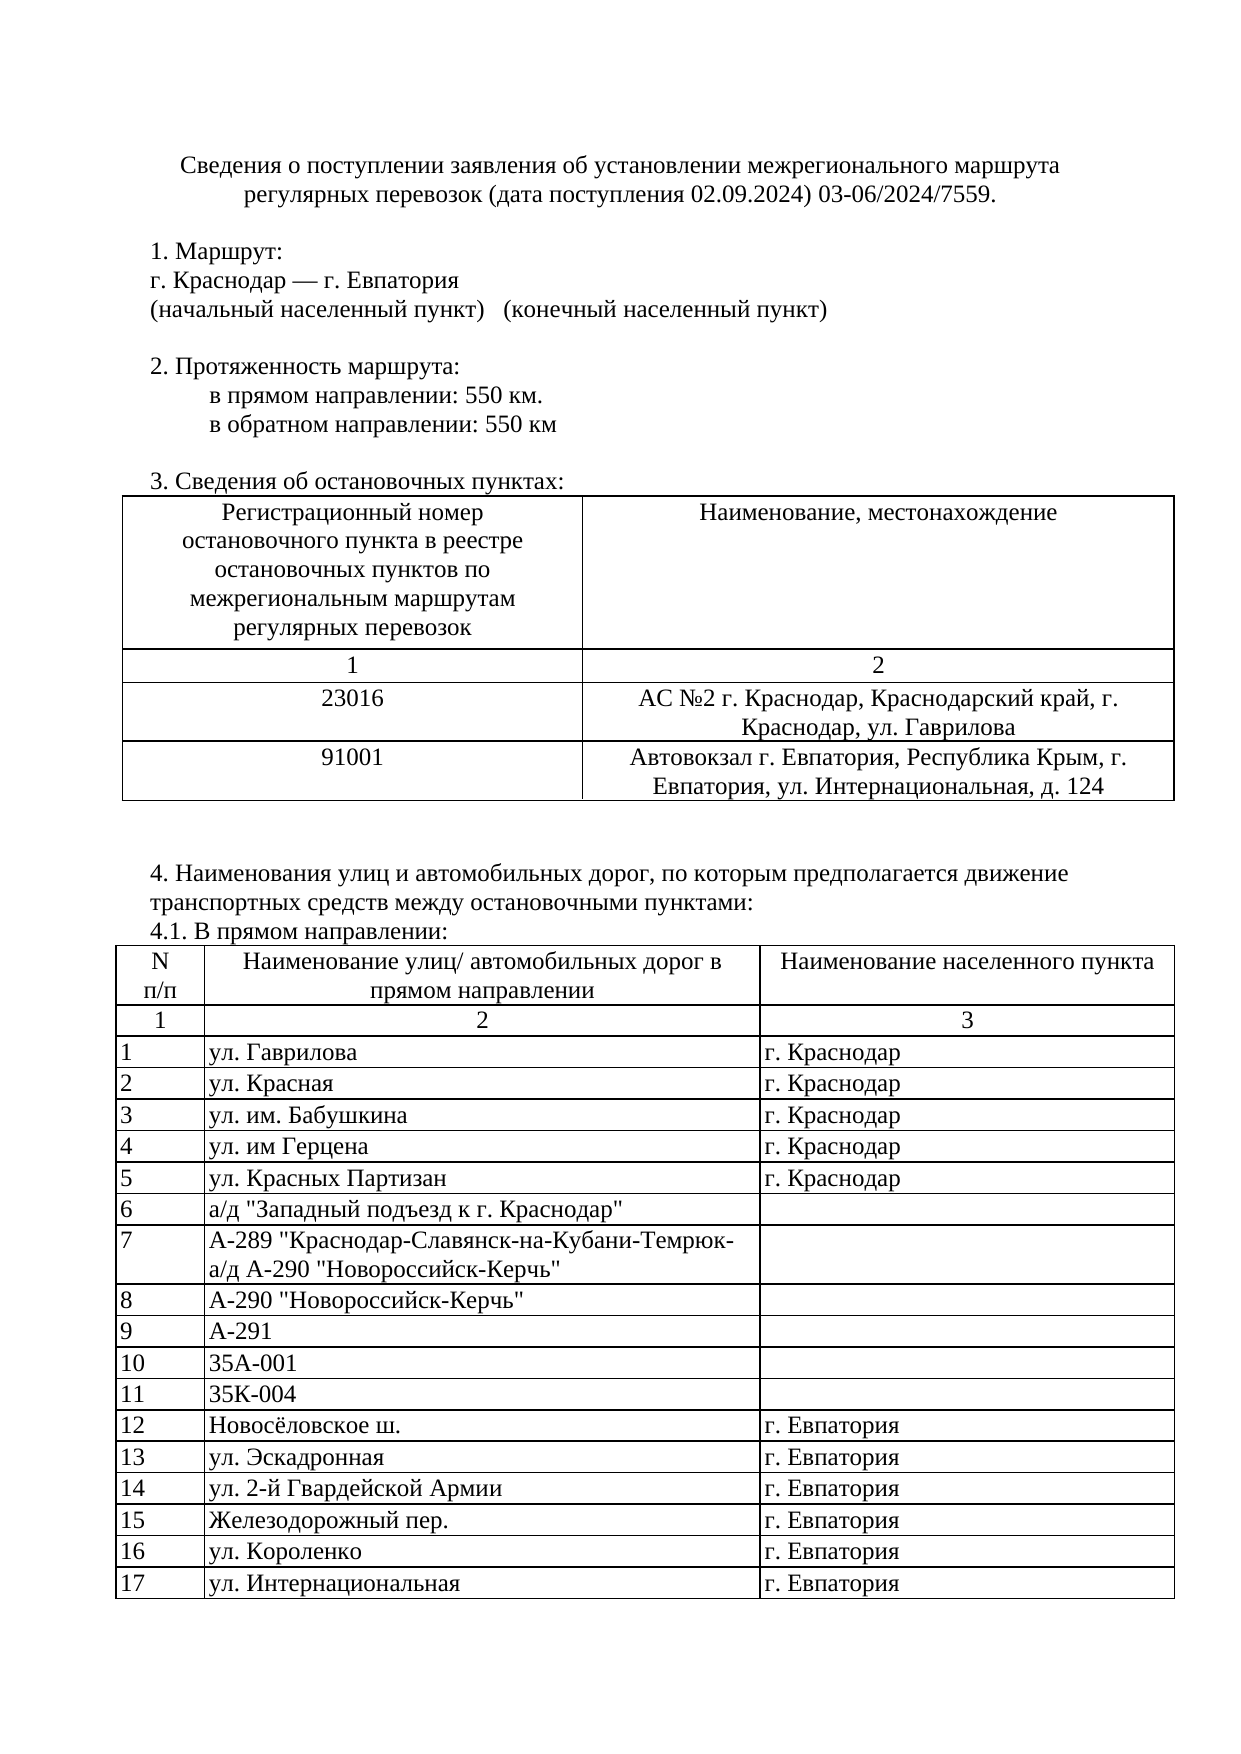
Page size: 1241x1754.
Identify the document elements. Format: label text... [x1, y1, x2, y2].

table_cell [761, 1316, 1174, 1346]
text (начальный населенный пункт) (конечный населенный пункт) [150, 294, 1090, 322]
table_cell 14 [117, 1473, 204, 1503]
table_cell ул. Эскадронная [205, 1442, 759, 1472]
table_cell ул. 2-й Гвардейской Армии [205, 1473, 759, 1503]
table_cell г. Евпатория [761, 1505, 1174, 1535]
text 2. Протяженность маршрута: [150, 351, 1090, 380]
table_cell г. Евпатория [761, 1536, 1174, 1566]
text в обратном направлении: 550 км [150, 409, 1090, 437]
table_cell ул. им. Бабушкина [205, 1100, 759, 1130]
table_cell 91001 [123, 742, 582, 799]
table_cell ул. Короленко [205, 1536, 759, 1566]
text в прямом направлении: 550 км. [150, 380, 1090, 409]
table_header N п/п [117, 946, 204, 1004]
table_cell г. Евпатория [761, 1568, 1174, 1598]
table_cell 35К-004 [205, 1379, 759, 1409]
table_cell 10 [117, 1348, 204, 1377]
table_cell Автовокзал г. Евпатория, Республика Крым, г. Евпатория, ул. Интернациональная, д. 124 [583, 742, 1173, 799]
table_cell 8 [117, 1285, 204, 1314]
table_cell 3 [761, 1006, 1174, 1035]
table_cell г. Краснодар [761, 1068, 1174, 1098]
table_cell [761, 1348, 1174, 1377]
table_cell 17 [117, 1568, 204, 1598]
table_cell ул. Интернациональная [205, 1568, 759, 1598]
table_cell г. Краснодар [761, 1037, 1174, 1067]
table_cell 13 [117, 1442, 204, 1472]
table_cell 3 [117, 1100, 204, 1130]
table_cell Новосёловское ш. [205, 1411, 759, 1440]
table_cell [761, 1194, 1174, 1224]
table_cell Железодорожный пер. [205, 1505, 759, 1535]
text 1. Маршрут: [150, 236, 1090, 265]
table_cell 11 [117, 1379, 204, 1409]
table_cell 7 [117, 1226, 204, 1283]
table_cell г. Краснодар [761, 1131, 1174, 1161]
table_cell 1 [123, 650, 582, 681]
table_cell 5 [117, 1163, 204, 1193]
table_cell 12 [117, 1411, 204, 1440]
table_header Наименование населенного пункта [761, 946, 1174, 1004]
table_cell 4 [117, 1131, 204, 1161]
table_header Наименование улиц/ автомобильных дорог в прямом направлении [205, 946, 759, 1004]
table_cell г. Краснодар [761, 1163, 1174, 1193]
table_cell А-291 [205, 1316, 759, 1346]
text Сведения о поступлении заявления об установлении межрегионального маршрута регулярных перевозок (дата поступления 02.09.2024) 03-06/2024/7559. [150, 150, 1090, 207]
table_cell ул. Красная [205, 1068, 759, 1098]
table_cell 23016 [123, 683, 582, 740]
table_cell 15 [117, 1505, 204, 1535]
table_header Наименование, местонахождение [583, 497, 1173, 648]
table_cell 1 [117, 1006, 204, 1035]
table_cell 35А-001 [205, 1348, 759, 1377]
text 4. Наименования улиц и автомобильных дорог, по которым предполагается движение транспортных средств между остановочными пунктами: [150, 858, 1090, 916]
table_cell 2 [583, 650, 1173, 681]
table_cell г. Евпатория [761, 1411, 1174, 1440]
table_cell А-289 "Краснодар-Славянск-на-Кубани-Темрюк- а/д А-290 "Новороссийск-Керчь" [205, 1226, 759, 1283]
table_cell 9 [117, 1316, 204, 1346]
text 4.1. В прямом направлении: [150, 916, 1090, 945]
table_cell АС №2 г. Краснодар, Краснодарский край, г. Краснодар, ул. Гаврилова [583, 683, 1173, 740]
table_cell 1 [117, 1037, 204, 1067]
table_cell ул. Гаврилова [205, 1037, 759, 1067]
table_cell А-290 "Новороссийск-Керчь" [205, 1285, 759, 1314]
table_cell г. Евпатория [761, 1442, 1174, 1472]
table_cell [761, 1285, 1174, 1314]
table_cell [761, 1226, 1174, 1283]
table_cell 2 [205, 1006, 759, 1035]
table_cell ул. им Герцена [205, 1131, 759, 1161]
table_cell а/д "Западный подъезд к г. Краснодар" [205, 1194, 759, 1224]
table_cell 2 [117, 1068, 204, 1098]
table_header Регистрационный номер остановочного пункта в реестре остановочных пунктов по межрегиональным маршрутам регулярных перевозок [123, 497, 582, 648]
table_cell 6 [117, 1194, 204, 1224]
table_cell ул. Красных Партизан [205, 1163, 759, 1193]
table_cell г. Евпатория [761, 1473, 1174, 1503]
text г. Краснодар — г. Евпатория [150, 265, 1090, 294]
table_cell г. Краснодар [761, 1100, 1174, 1130]
text 3. Сведения об остановочных пунктах: [150, 466, 1090, 495]
table_cell 16 [117, 1536, 204, 1566]
table_cell [761, 1379, 1174, 1409]
